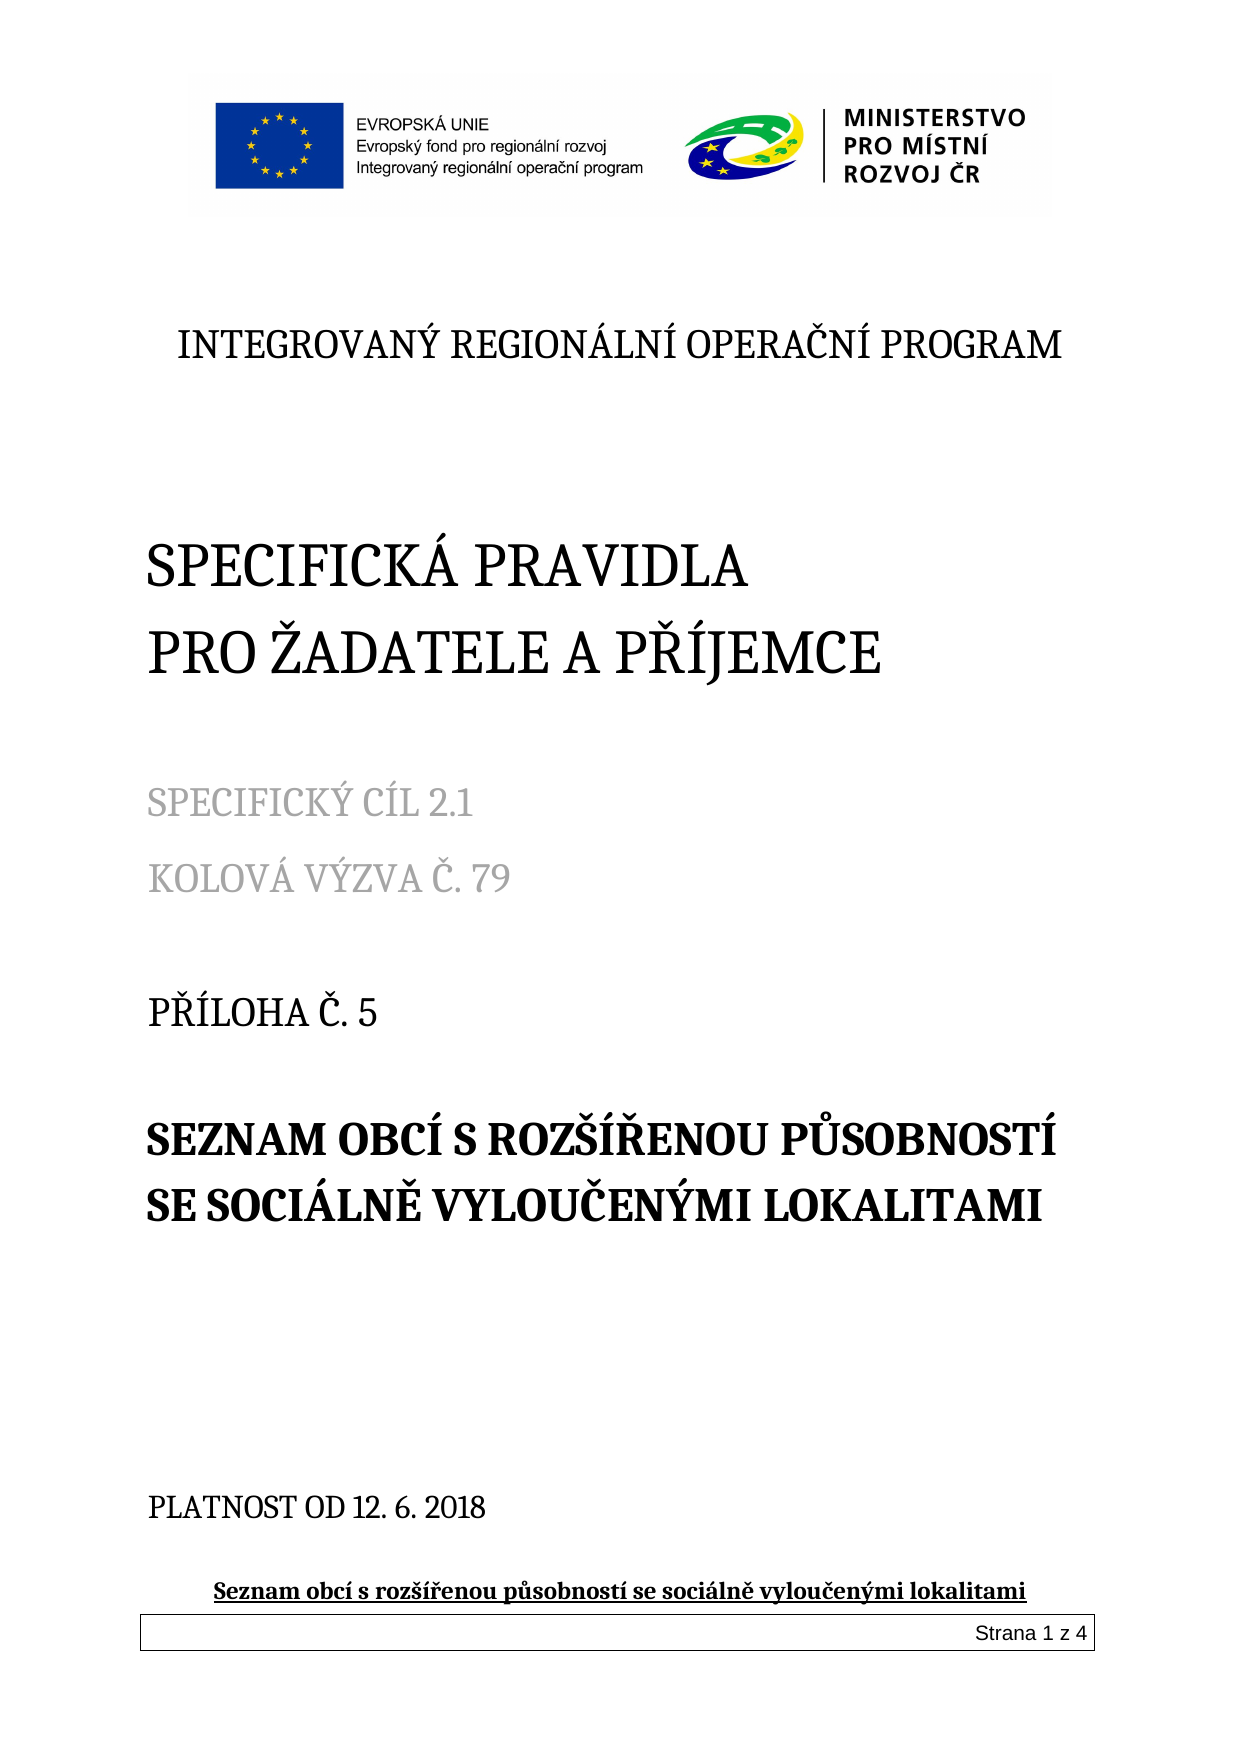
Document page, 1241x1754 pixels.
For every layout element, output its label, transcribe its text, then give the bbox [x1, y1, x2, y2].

text PRO ŽADATELE A PŘÍJEMCE [148, 617, 1093, 689]
text Seznam obcí s rozšířenou působností se sociálně vyloučenými lokalitami [148, 1577, 1093, 1606]
text PŘÍLOHA Č. 5 [148, 988, 1093, 1036]
text kolová výzva č. 79 [148, 855, 1093, 903]
picture [187, 73, 1053, 217]
text INTEGROVANÝ REGIONÁLNÍ OPERAČNÍ PROGRAM [148, 321, 1093, 369]
text pLATNOST OD 12. 6. 2018 [148, 1488, 1093, 1526]
text SPECIFICKÁ PRAVIDLA [148, 531, 1093, 602]
text SPECIFICKÝ CÍL 2.1 [148, 779, 1093, 827]
text seznam obcí s rozšířenou působností se sociálně vyloučenými lokalitami [148, 1112, 1093, 1233]
